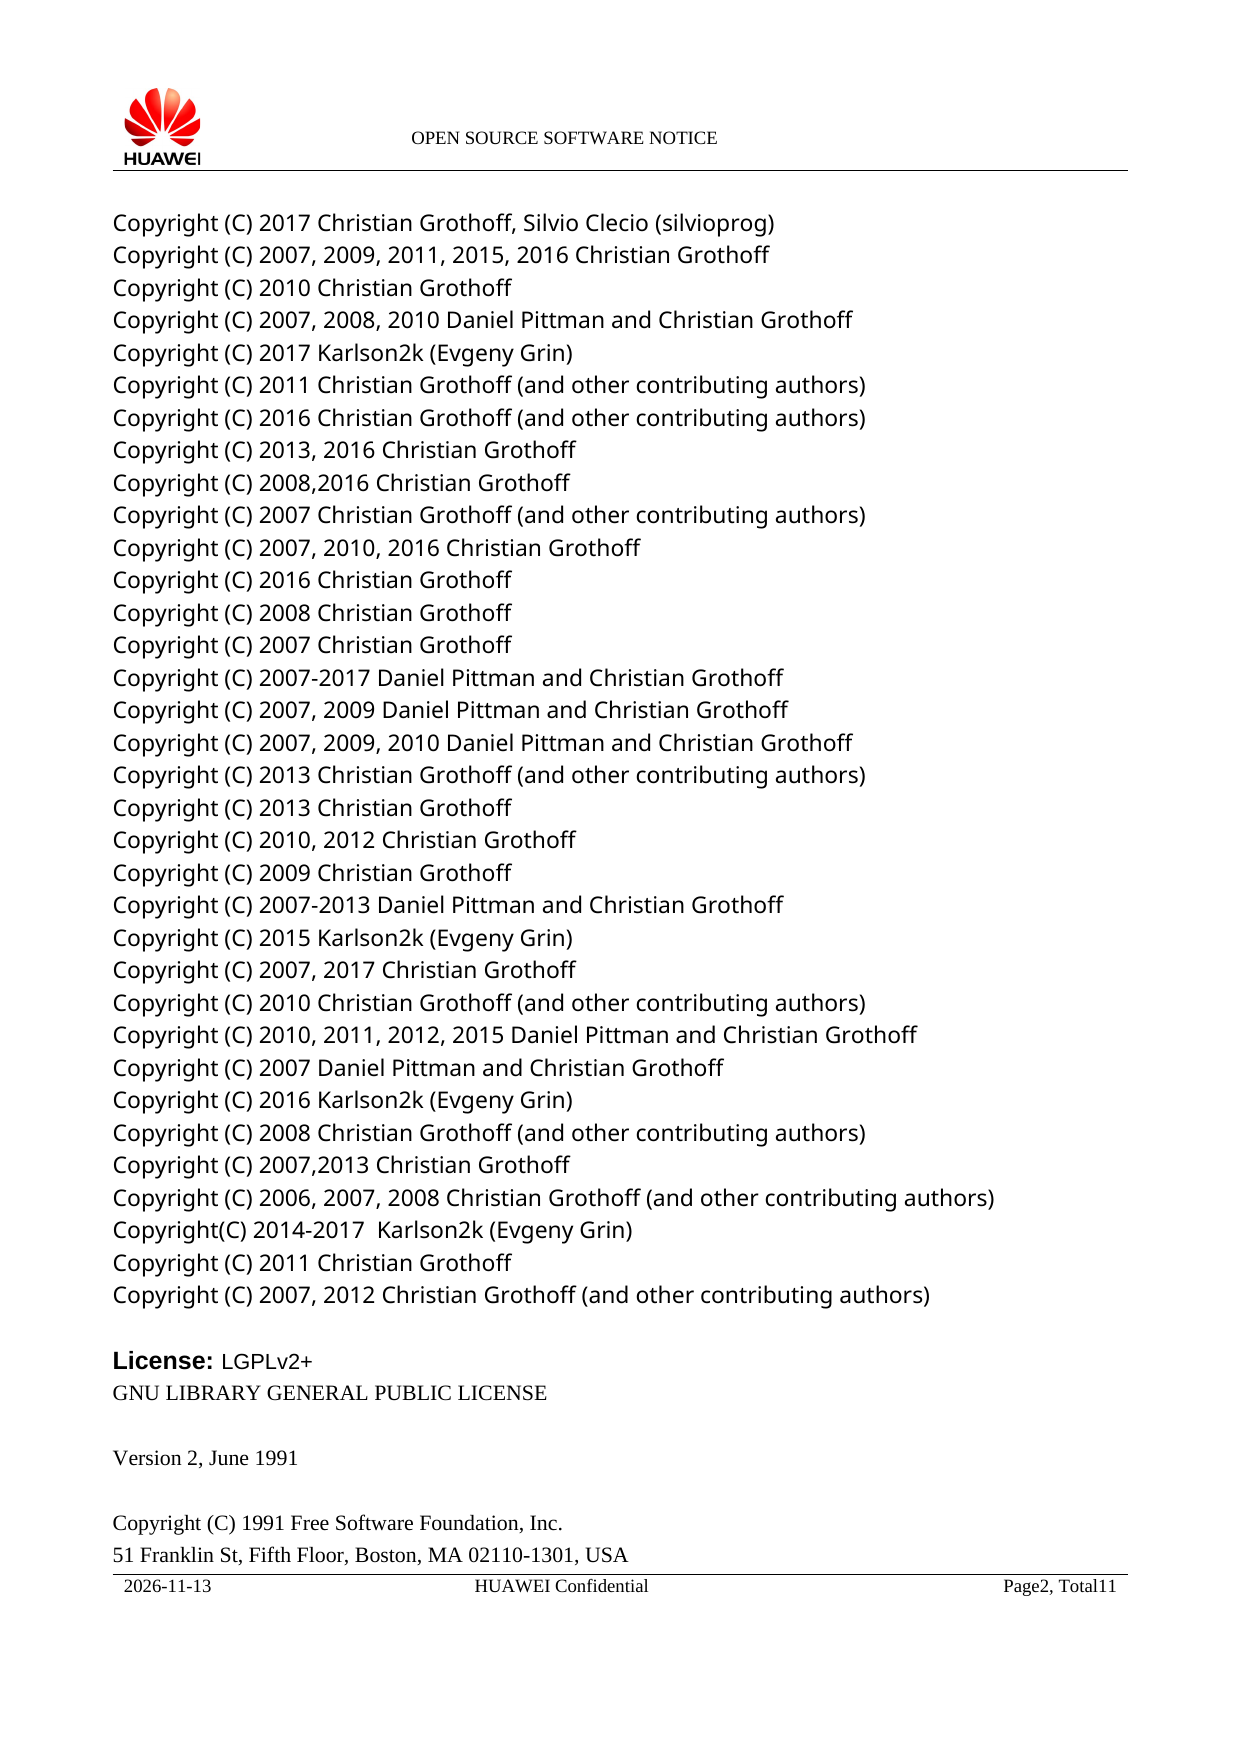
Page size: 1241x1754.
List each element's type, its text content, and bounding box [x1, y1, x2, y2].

text License: LGPLv2+ [112, 1344, 1128, 1376]
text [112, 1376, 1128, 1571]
picture [124, 88, 201, 165]
